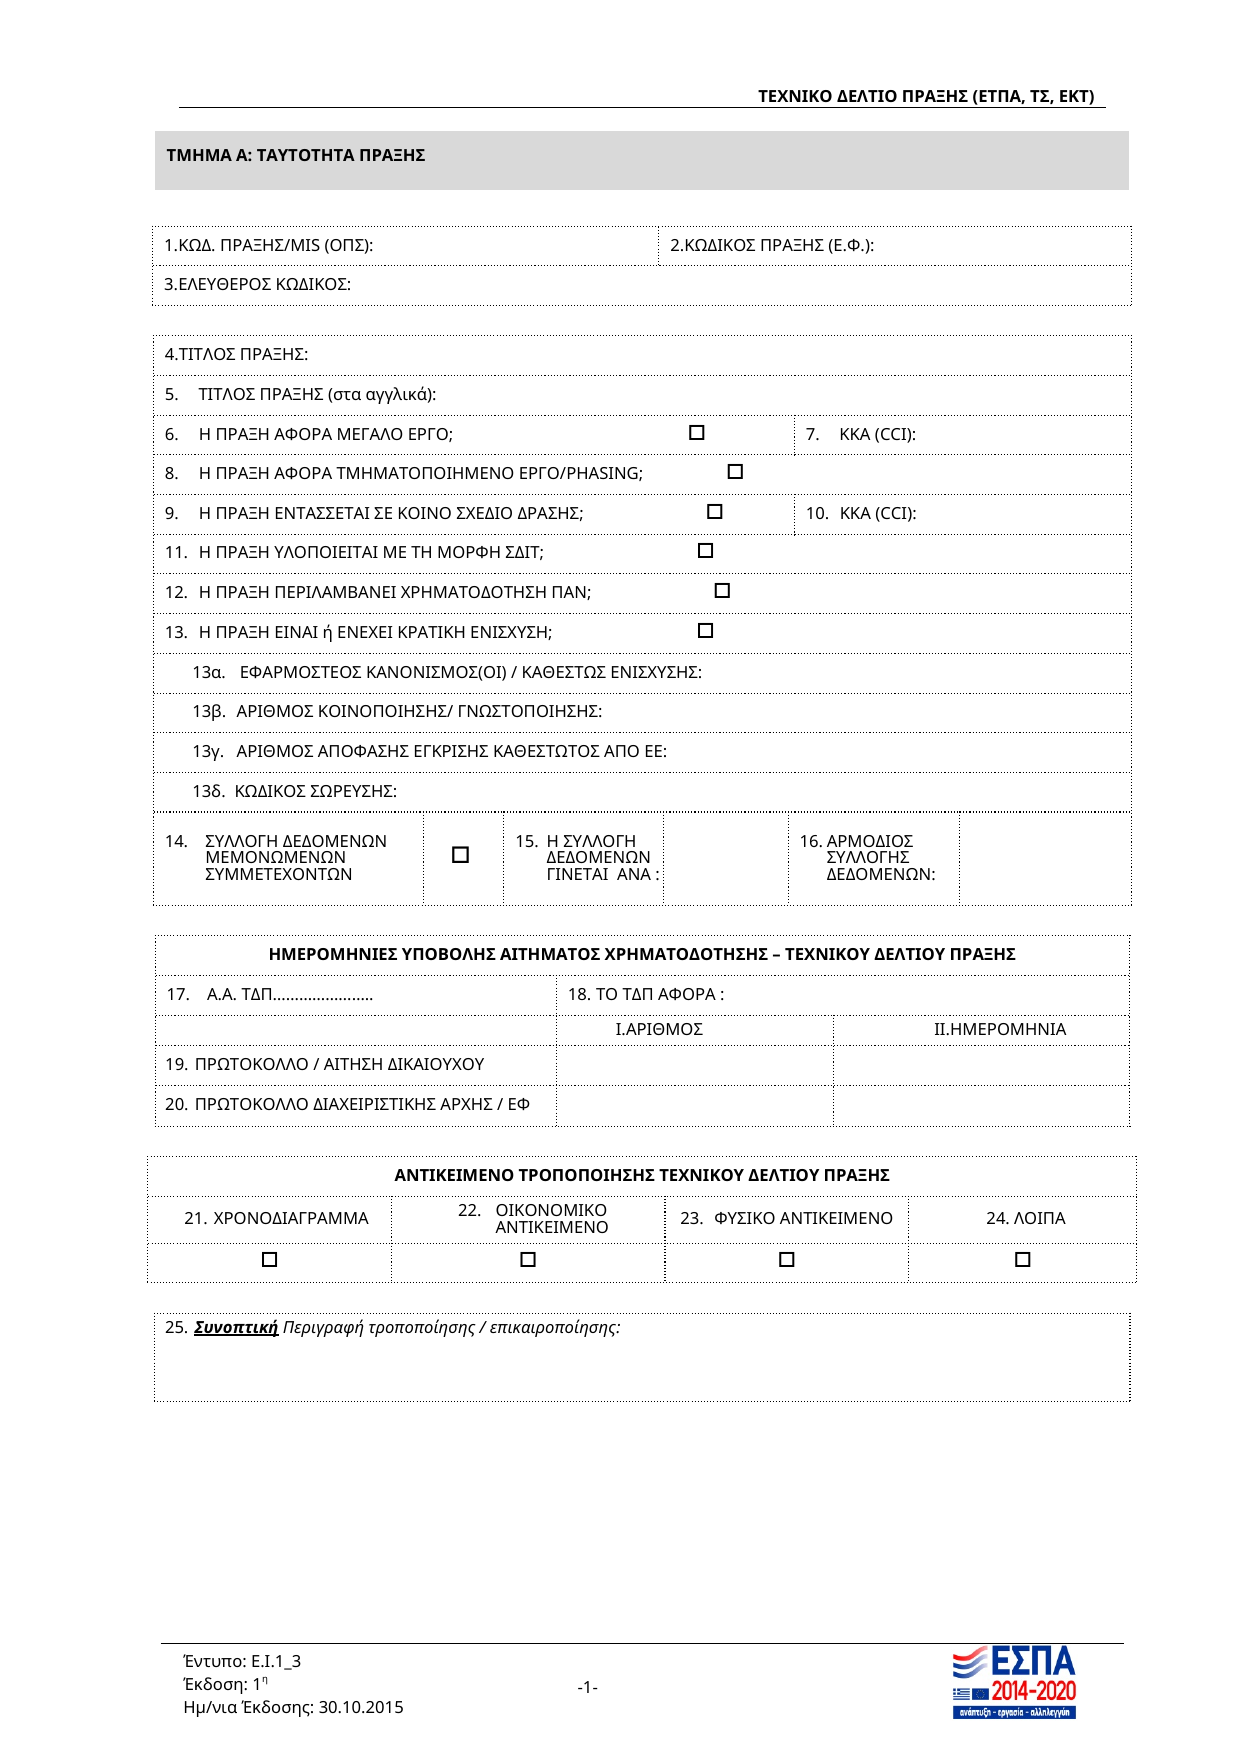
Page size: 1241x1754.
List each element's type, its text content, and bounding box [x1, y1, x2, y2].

table_cell Η ΣΥΛΛΟΓΗ ΔΕΔΟΜΕΝΩΝ ΓΙΝΕΤΑΙ ΑΝΑ : [504, 811, 664, 905]
picture [950, 1644, 1078, 1721]
table_header ΚΩΔ. ΠΡΑΞΗΣ/MIS (ΟΠΣ): [153, 226, 659, 265]
table_cell ΤΟ ΤΔΠ ΑΦΟΡΑ : [556, 975, 1129, 1014]
table_cell ΧΡΟΝΟΔΙΑΓΡΑΜΜΑ [148, 1196, 391, 1243]
table_cell ΑΡΙΘΜΟΣ [556, 1015, 833, 1045]
table_cell 13δ. ΚΩΔΙΚΟΣ ΣΩΡΕΥΣΗΣ: [153, 772, 1131, 811]
table_header ΤΜΗΜΑ Α: ΤΑΥΤΟΤΗΤΑ ΠΡΑΞΗΣ [155, 131, 1129, 190]
table_cell [959, 811, 1131, 905]
table_cell ΠΡΩΤΟΚΟΛΛΟ / ΑΙΤΗΣΗ ΔΙΚΑΙΟΥΧΟΥ [155, 1045, 556, 1084]
table_cell Η ΠΡΑΞΗ ΕΝΤΑΣΣΕΤΑΙ ΣΕ ΚΟΙΝΟ ΣΧΕΔΙΟ ΔΡΑΣΗΣ; [153, 494, 794, 534]
table_cell [909, 1243, 1137, 1282]
table_cell ΑΡΙΘΜΟΣ ΚΟΙΝΟΠΟΙΗΣΗΣ/ ΓΝΩΣΤΟΠΟΙΗΣΗΣ: [153, 693, 1131, 732]
table_cell Η ΠΡΑΞΗ ΠΕΡΙΛΑΜΒΑΝΕΙ ΧΡΗΜΑΤΟΔΟΤΗΣΗ ΠΑΝ; [153, 573, 1131, 613]
table_cell ΑΡΜΟΔΙΟΣ ΣΥΛΛΟΓΗΣ ΔΕΔΟΜΕΝΩΝ: [788, 811, 959, 905]
table_cell ΚΚΑ (CCI): [794, 415, 1131, 454]
table_cell Α.Α. ΤΔΠ………………….. [155, 975, 556, 1014]
table_cell ΤΙΤΛΟΣ ΠΡΑΞΗΣ (στα αγγλικά): [153, 375, 1131, 414]
table_cell ΦΥΣΙΚΟ ΑΝΤΙΚΕΙΜΕΝΟ [665, 1196, 908, 1243]
table_cell ΕΦΑΡΜΟΣΤΕΟΣ ΚΑΝΟΝΙΣΜΟΣ(ΟΙ) / ΚΑΘΕΣΤΩΣ ΕΝΙΣΧΥΣΗΣ: [153, 653, 1131, 692]
table_cell [148, 1243, 391, 1282]
table_header ΗΜΕΡΟΜΗΝΙΕΣ ΥΠΟΒΟΛΗΣ ΑΙΤΗΜΑΤΟΣ ΧΡΗΜΑΤΟΔΟΤΗΣΗΣ – ΤΕΧΝΙΚΟΥ ΔΕΛΤΙΟΥ ΠΡΑΞΗΣ [155, 935, 1129, 975]
table_cell ΟΙΚΟΝΟΜΙΚΟ ΑΝΤΙΚΕΙΜΕΝΟ [391, 1196, 665, 1243]
table_cell Η ΠΡΑΞΗ ΑΦΟΡΑ ΤΜΗΜΑΤΟΠΟΙΗΜΕΝΟ ΕΡΓΟ/PHASING; [153, 454, 1131, 494]
table_header Συνοπτική Περιγραφή τροποποίησης / επικαιροποίησης: [155, 1313, 1130, 1401]
table_header ΤΙΤΛΟΣ ΠΡΑΞΗΣ: [153, 335, 1131, 375]
table_cell [833, 1085, 1129, 1126]
table_cell ΚΚΑ (CCI): [794, 494, 1131, 534]
table_cell [423, 811, 504, 905]
table_cell Η ΠΡΑΞΗ ΑΦΟΡΑ ΜΕΓΑΛΟ ΕΡΓΟ; [153, 415, 794, 454]
table_cell ΕΛΕΥΘΕΡΟΣ ΚΩΔΙΚΟΣ: [153, 265, 1132, 305]
table_cell [664, 811, 788, 905]
table_cell ΗΜΕΡΟΜΗΝΙΑ [833, 1015, 1129, 1045]
table_cell [833, 1045, 1129, 1084]
table_cell [665, 1243, 908, 1282]
table_cell Η ΠΡΑΞΗ ΥΛΟΠΟΙΕΙΤΑΙ ΜΕ ΤΗ ΜΟΡΦΗ ΣΔΙΤ; [153, 534, 1131, 573]
table_cell ΣΥΛΛΟΓΗ ΔΕΔΟΜΕΝΩΝ ΜΕΜΟΝΩΜΕΝΩΝ ΣΥΜΜΕΤΕΧΟΝΤΩΝ [153, 811, 423, 905]
table_cell [556, 1085, 833, 1126]
table_cell ΠΡΩΤΟΚΟΛΛΟ ΔΙΑΧΕΙΡΙΣΤΙΚΗΣ ΑΡΧΗΣ / ΕΦ [155, 1085, 556, 1126]
table_cell [556, 1045, 833, 1084]
table_cell [155, 1015, 556, 1045]
table_header ΚΩΔΙΚΟΣ ΠΡΑΞΗΣ (Ε.Φ.): [659, 226, 1132, 265]
table_cell [391, 1243, 665, 1282]
table_cell Η ΠΡΑΞΗ ΕΙΝΑΙ ή ΕΝΕΧΕΙ ΚΡΑΤΙΚΗ ΕΝΙΣΧΥΣΗ; [153, 613, 1131, 653]
table_header ΑΝΤΙΚΕΙΜΕΝΟ ΤΡΟΠΟΠΟΙΗΣΗΣ ΤΕΧΝΙΚΟΥ ΔΕΛΤΙΟΥ ΠΡΑΞΗΣ [148, 1156, 1137, 1196]
table_cell ΑΡΙΘΜΟΣ ΑΠΟΦΑΣΗΣ ΕΓΚΡΙΣΗΣ ΚΑΘΕΣΤΩΤΟΣ ΑΠΟ ΕΕ: [153, 732, 1131, 772]
table_cell ΛΟΙΠΑ [909, 1196, 1137, 1243]
